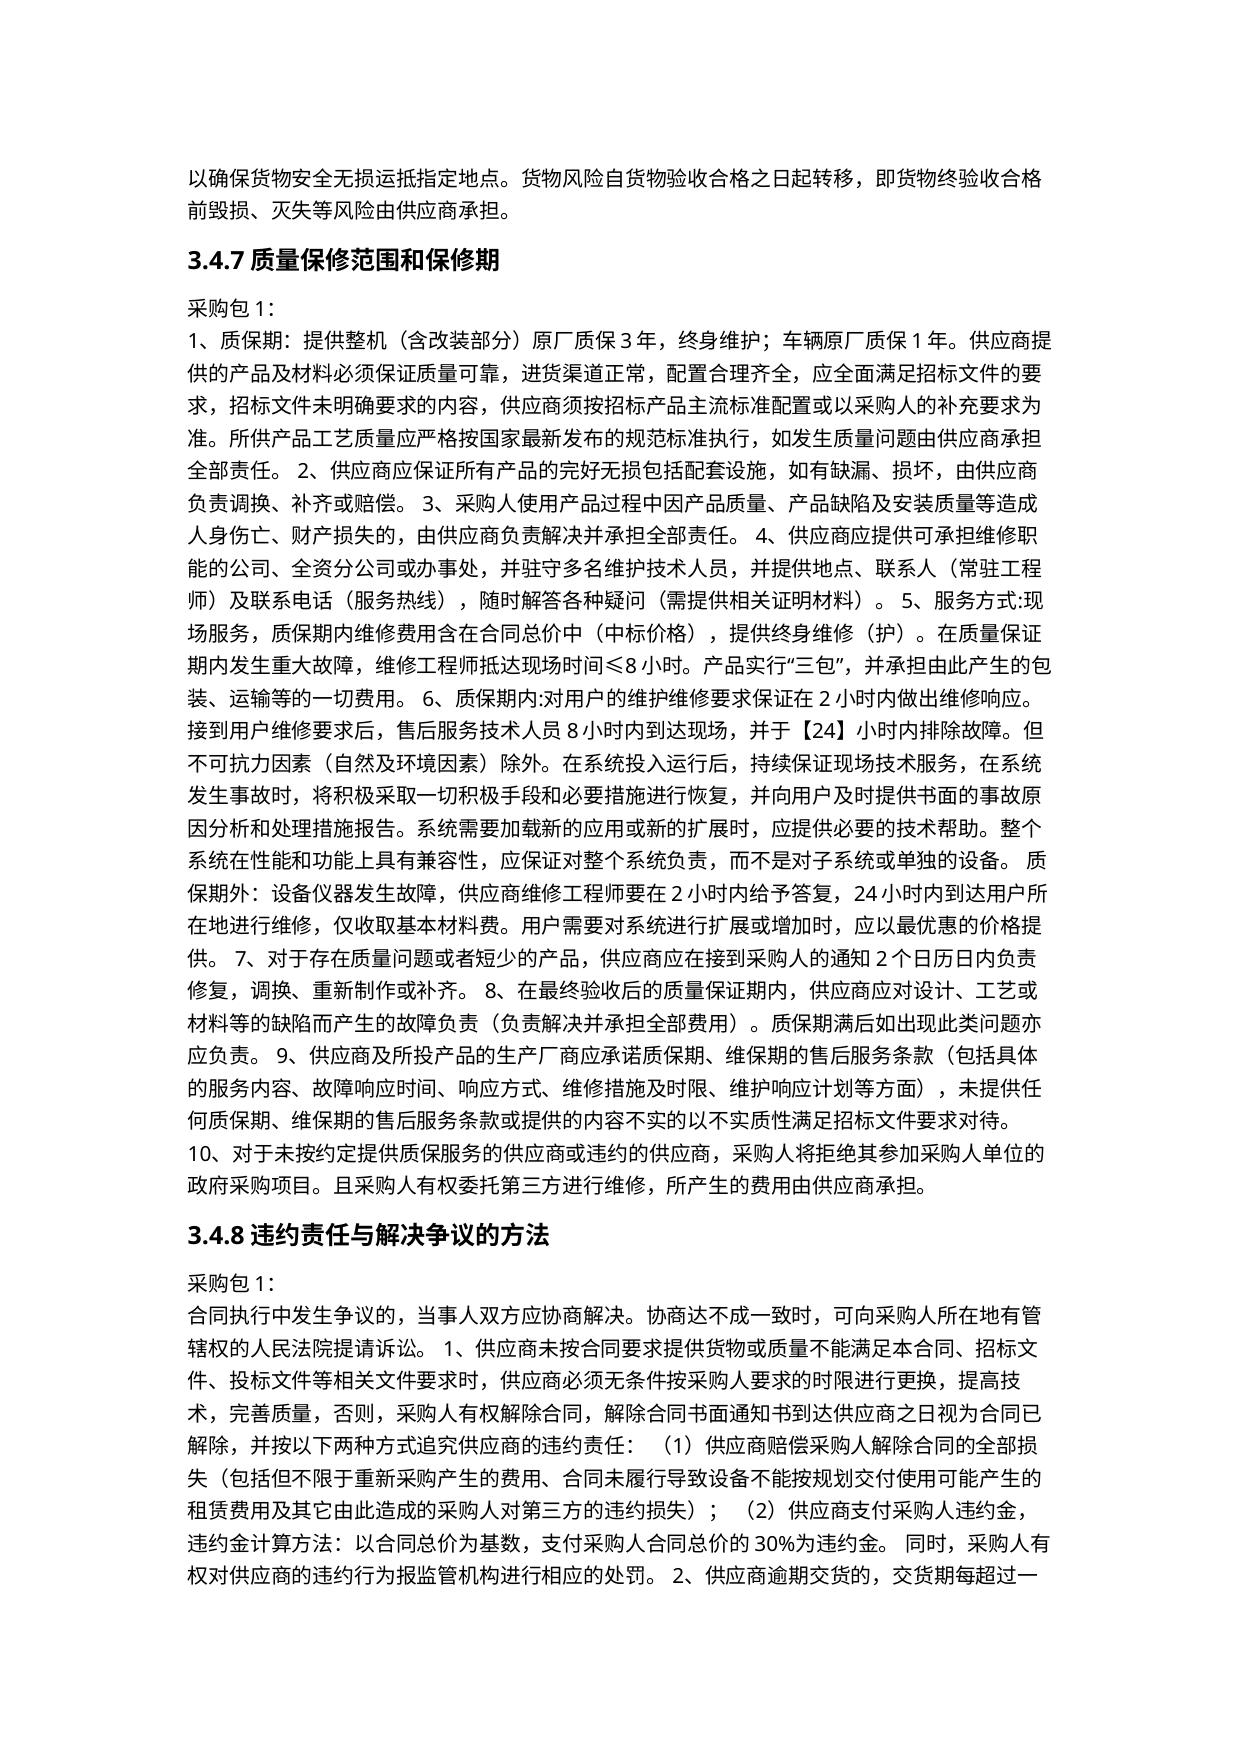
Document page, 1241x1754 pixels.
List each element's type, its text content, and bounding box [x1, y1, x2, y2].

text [187, 162, 1053, 227]
text 3.4.7质量保修范围和保修期 [187, 227, 1053, 292]
text 3.4.8违约责任与解决争议的方法 [187, 1202, 1053, 1267]
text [187, 1299, 1053, 1592]
text 1、质保期：提供整机（含改装部分）原厂质保3年，终身维护；车辆原厂质保1年。供应商提供的产品及材料必须保证质量可靠，进货渠道正常，配置合理齐全，应全面满足招标文件的要求，招标文件未明确要求的内容，供应商须按招标产品主流标准配置或以采购人的补充要求为准。所供产品工艺质量应严格按国家最新发布的规范标准执行，如发生质量问题由供应商承担全部责任。 2、供应商应保证所有产品的完好无损包括配套设施，如有缺漏、损坏，由供应商负责调换、补齐或赔偿。 3、采购人使用产品过程中因产品质量、产品缺陷及安装质量等造成人身伤亡、财产损失的，由供应商负责解决并承担全部责任。 4、供应商应提供可承担维修职能的公司、全资分公司或办事处，并驻守多名维护技术人员，并提供地点、联系人（常驻工程师）及联系电话（服务热线），随时解答各种疑问（需提供相关证明材料）。 5、服务方式:现场服务，质保期内维修费用含在合同总价中（中标价格），提供终身维修（护）。在质量保证期内发生重大故障，维修工程师抵达现场时间≤8小时。产品实行“三包”，并承担由此产生的包装、运输等的一切费用。 6、质保期内:对用户的维护维修要求保证在2小时内做出维修响应。接到用户维修要求后，售后服务技术人员8小时内到达现场，并于【24】小时内排除故障。但不可抗力因素（自然及环境因素）除外。在系统投入运行后，持续保证现场技术服务，在系统发生事故时，将积极采取一切积极手段和必要措施进行恢复，并向用户及时提供书面的事故原因分析和处理措施报告。系统需要加载新的应用或新的扩展时，应提供必要的技术帮助。整个系统在性能和功能上具有兼容性，应保证对整个系统负责，而不是对子系统或单独的设备。 质保期外：设备仪器发生故障，供应商维修工程师要在2小时内给予答复，24小时内到达用户所在地进行维修，仅收取基本材料费。用户需要对系统进行扩展或增加时，应以最优惠的价格提供。 7、对于存在质量问题或者短少的产品，供应商应在接到采购人的通知2个日历日内负责修复，调换、重新制作或补齐。 8、在最终验收后的质量保证期内，供应商应对设计、工艺或材料等的缺陷而产生的故障负责（负责解决并承担全部费用）。质保期满后如出现此类问题亦应负责。 9、供应商及所投产品的生产厂商应承诺质保期、维保期的售后服务条款（包括具体的服务内容、故障响应时间、响应方式、维修措施及时限、维护响应计划等方面），未提供任何质保期、维保期的售后服务条款或提供的内容不实的以不实质性满足招标文件要求对待。 10、对于未按约定提供质保服务的供应商或违约的供应商，采购人将拒绝其参加采购人单位的政府采购项目。且采购人有权委托第三方进行维修，所产生的费用由供应商承担。 [187, 324, 1053, 1202]
text 采购包1： [187, 1267, 1053, 1299]
text 采购包1： [187, 292, 1053, 324]
